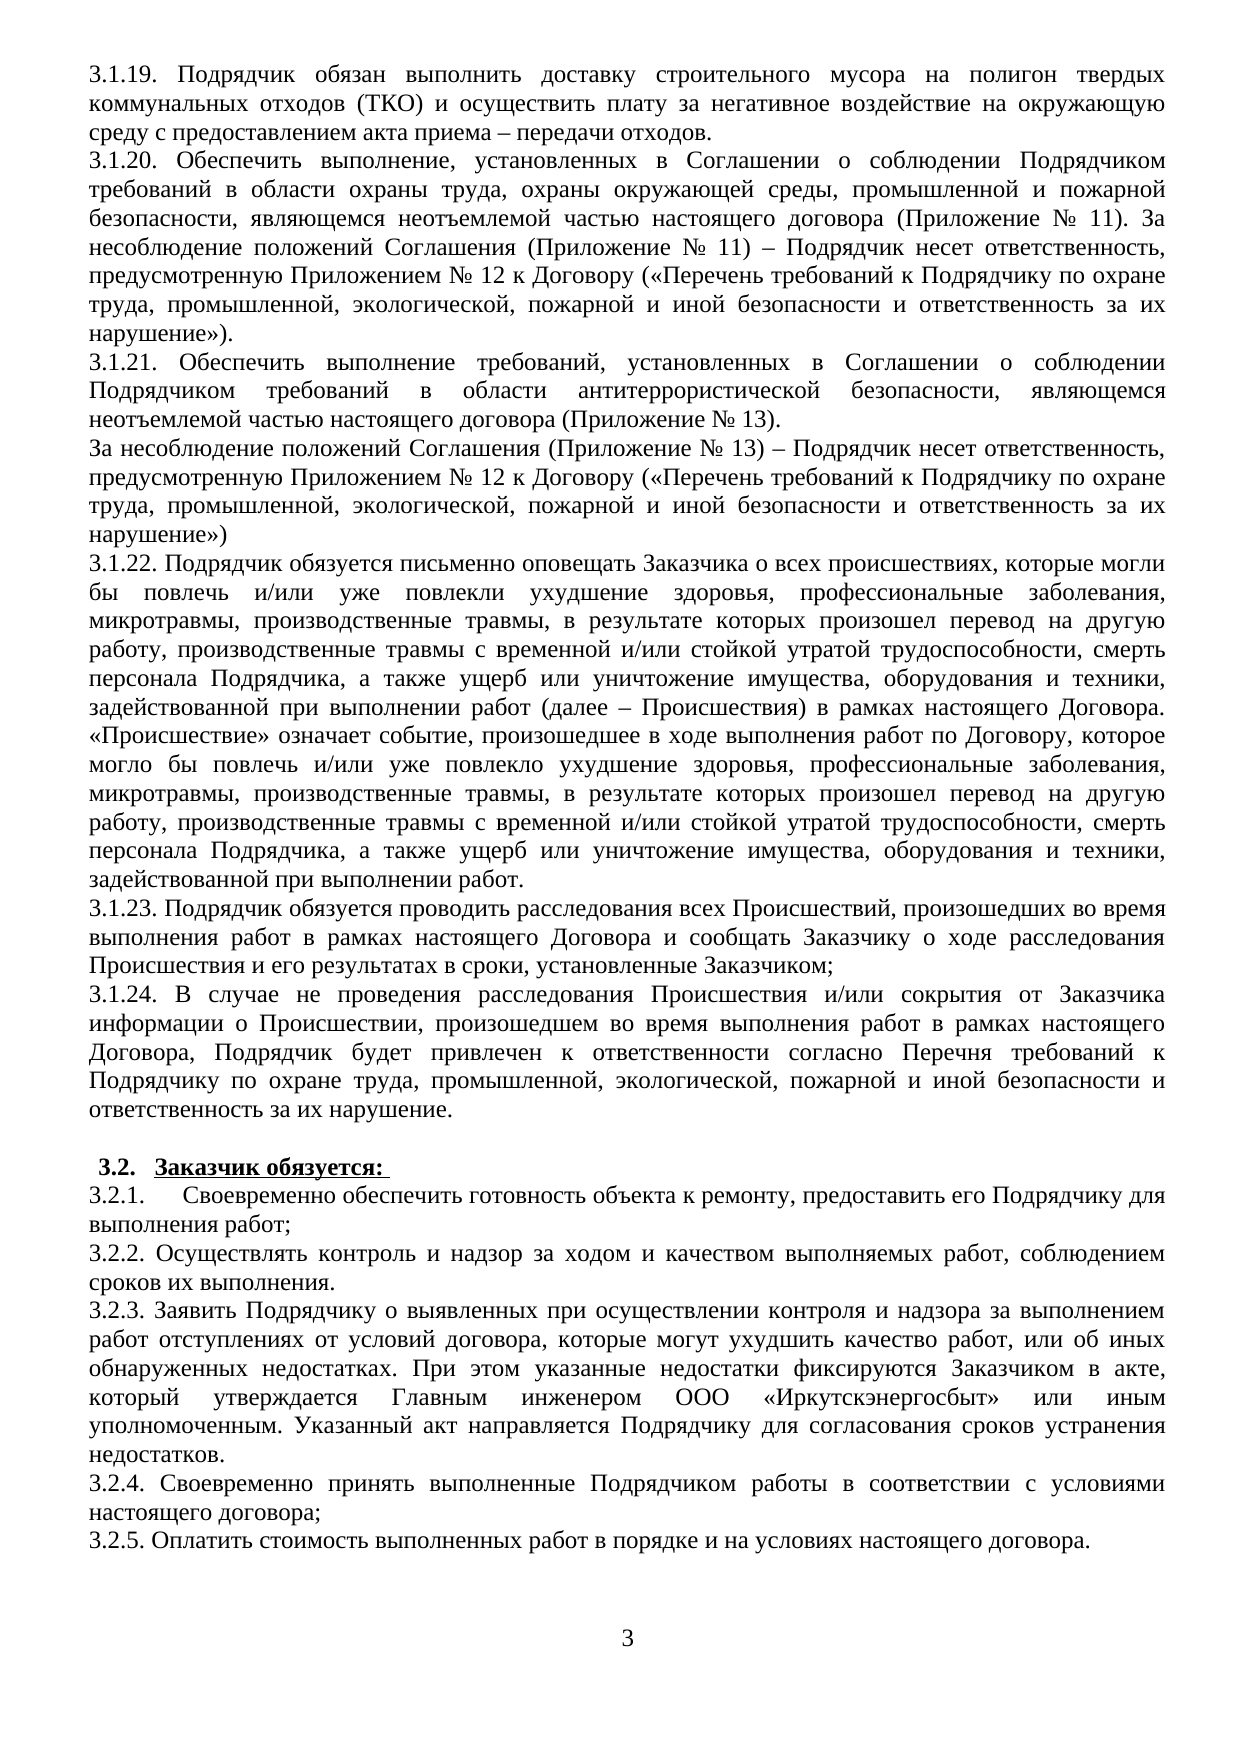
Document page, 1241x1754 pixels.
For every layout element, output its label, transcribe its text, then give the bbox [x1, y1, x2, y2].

text 3.2.5. Оплатить стоимость выполненных работ в порядке и на условиях настоящего договора. [89, 1525, 1167, 1554]
text 3.1.23. Подрядчик обязуется проводить расследования всех Происшествий, произошедших во время выполнения работ в рамках настоящего Договора и сообщать Заказчику о ходе расследования Происшествия и его результатах в сроки, установленные Заказчиком; [89, 893, 1167, 979]
list Заказчик обязуется: [98, 1152, 1167, 1180]
text 3.1.20. Обеспечить выполнение, установленных в Соглашении о соблюдении Подрядчиком требований в области охраны труда, охраны окружающей среды, промышленной и пожарной безопасности, являющемся неотъемлемой частью настоящего договора (Приложение № 11). За несоблюдение положений Соглашения (Приложение № 11) – Подрядчик несет ответственность, предусмотренную Приложением № 12 к Договору («Перечень требований к Подрядчику по охране труда, промышленной, экологической, пожарной и иной безопасности и ответственность за их нарушение»). [89, 145, 1167, 347]
text 3.1.22. Подрядчик обязуется письменно оповещать Заказчика о всех происшествиях, которые могли бы повлечь и/или уже повлекли ухудшение здоровья, профессиональные заболевания, микротравмы, производственные травмы, в результате которых произошел перевод на другую работу, производственные травмы с временной и/или стойкой утратой трудоспособности, смерть персонала Подрядчика, а также ущерб или уничтожение имущества, оборудования и техники, задействованной при выполнении работ (далее – Происшествия) в рамках настоящего Договора. «Происшествие» означает событие, произошедшее в ходе выполнения работ по Договору, которое могло бы повлечь и/или уже повлекло ухудшение здоровья, профессиональные заболевания, микротравмы, производственные травмы, в результате которых произошел перевод на другую работу, производственные травмы с временной и/или стойкой утратой трудоспособности, смерть персонала Подрядчика, а также ущерб или уничтожение имущества, оборудования и техники, задействованной при выполнении работ. [89, 548, 1167, 893]
text 3.1.21. Обеспечить выполнение требований, установленных в Соглашении о соблюдении Подрядчиком требований в области антитеррористической безопасности, являющемся неотъемлемой частью настоящего договора (Приложение № 13). [89, 347, 1167, 433]
text 3.1.19. Подрядчик обязан выполнить доставку строительного мусора на полигон твердых коммунальных отходов (ТКО) и осуществить плату за негативное воздействие на окружающую среду с предоставлением акта приема – передачи отходов. [89, 59, 1167, 145]
text За несоблюдение положений Соглашения (Приложение № 13) – Подрядчик несет ответственность, предусмотренную Приложением № 12 к Договору («Перечень требований к Подрядчику по охране труда, промышленной, экологической, пожарной и иной безопасности и ответственность за их нарушение») [89, 433, 1167, 548]
text 3.2.3. Заявить Подрядчику о выявленных при осуществлении контроля и надзора за выполнением работ отступлениях от условий договора, которые могут ухудшить качество работ, или об иных обнаруженных недостатках. При этом указанные недостатки фиксируются Заказчиком в акте, который утверждается Главным инженером ООО «Иркутскэнергосбыт» или иным уполномоченным. Указанный акт направляется Подрядчику для согласования сроков устранения недостатков. [89, 1295, 1167, 1468]
list Своевременно обеспечить готовность объекта к ремонту, предоставить его Подрядчику для выполнения работ; [89, 1180, 1167, 1238]
text 3.2.2. Осуществлять контроль и надзор за ходом и качеством выполняемых работ, соблюдением сроков их выполнения. [89, 1238, 1167, 1295]
text 3.2.4. Своевременно принять выполненные Подрядчиком работы в соответствии с условиями настоящего договора; [89, 1468, 1167, 1525]
text 3.1.24. В случае не проведения расследования Происшествия и/или сокрытия от Заказчика информации о Происшествии, произошедшем во время выполнения работ в рамках настоящего Договора, Подрядчик будет привлечен к ответственности согласно Перечня требований к Подрядчику по охране труда, промышленной, экологической, пожарной и иной безопасности и ответственность за их нарушение. [89, 979, 1167, 1123]
